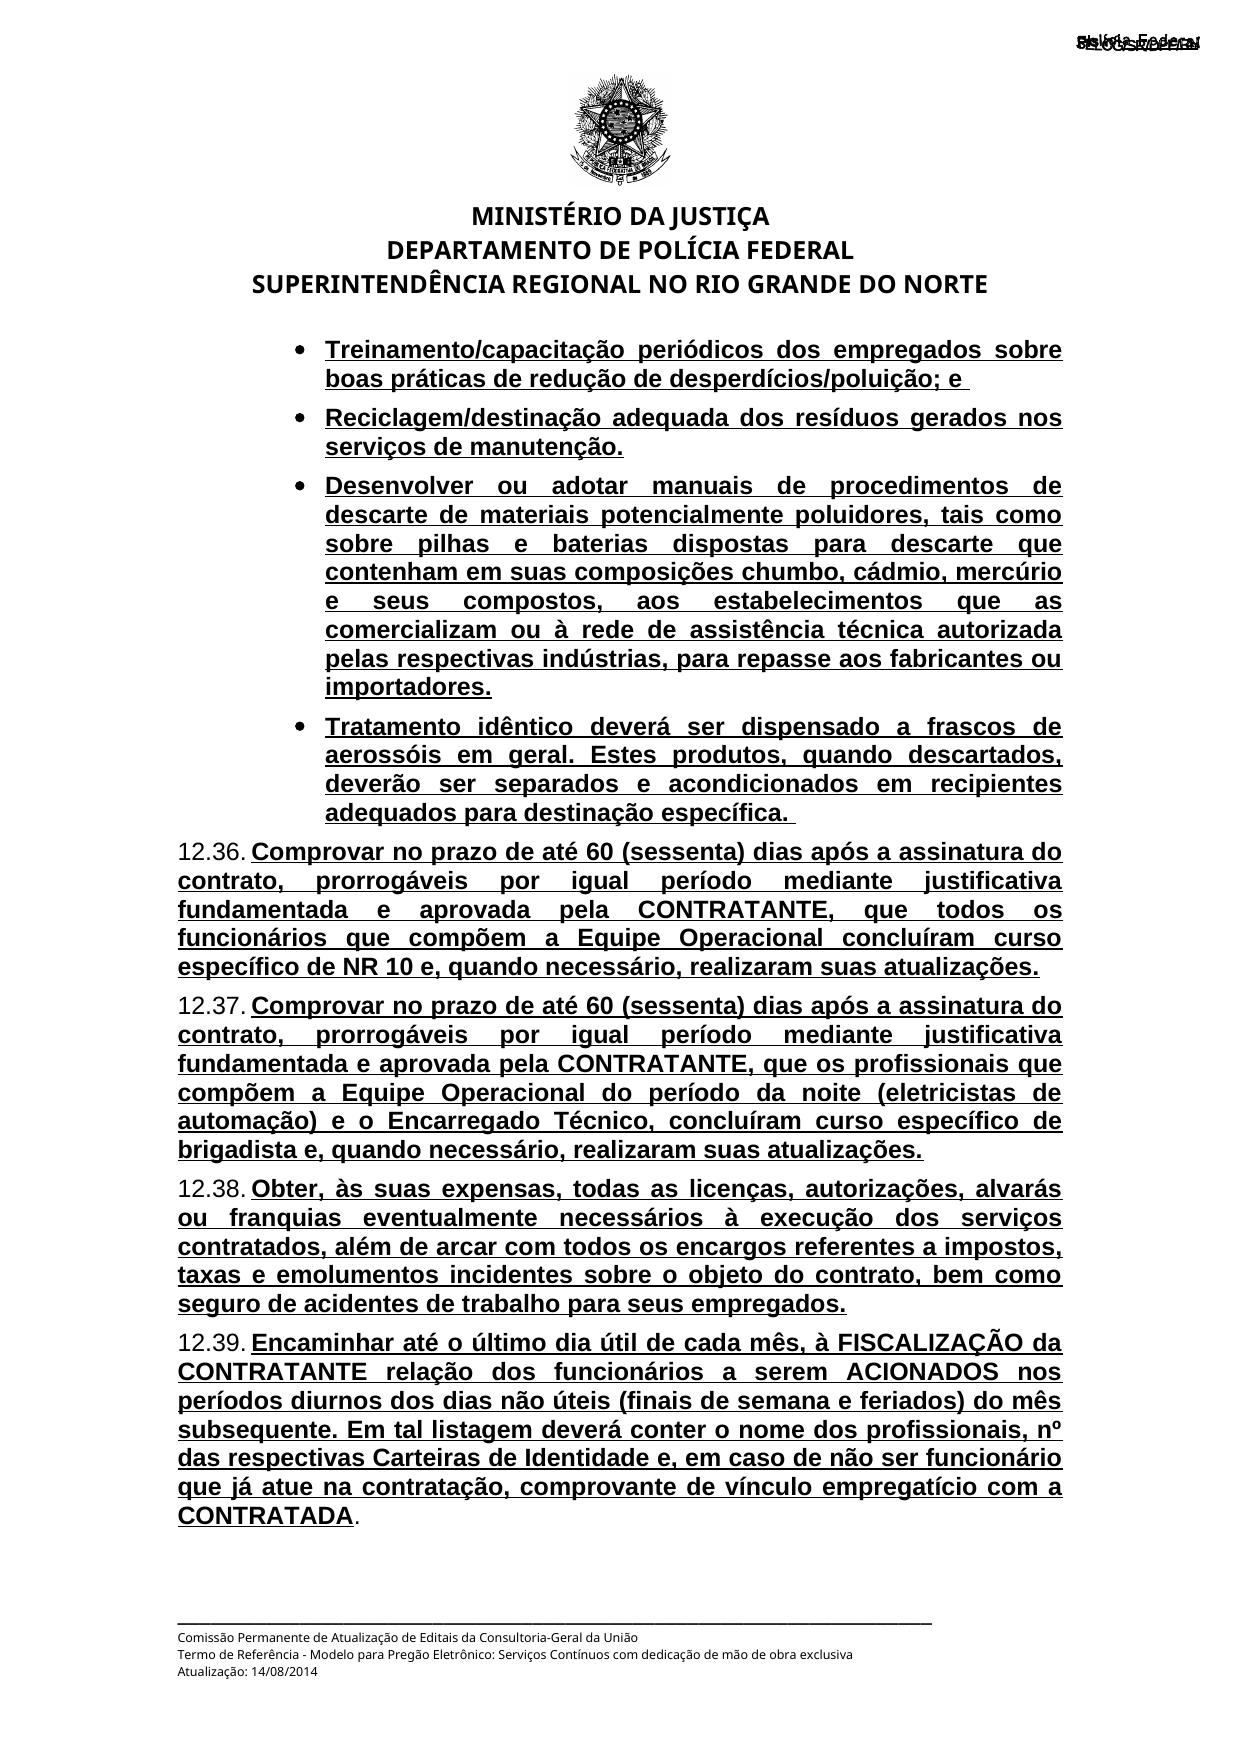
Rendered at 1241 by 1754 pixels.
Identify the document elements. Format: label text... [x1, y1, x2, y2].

list Comprovar no prazo de até 60 (sessenta) dias após a assinatura do contrato, prorrogáveis por igual período mediante justificativa fundamentada e aprovada pela CONTRATANTE, que os profissionais que compõem a Equipe Operacional do período da noite (eletricistas de automação) e o Encarregado Técnico, concluíram curso específico de brigadista e, quando necessário, realizaram suas atualizações. [177, 1075, 1063, 1103]
list Comprovar no prazo de até 60 (sessenta) dias após a assinatura do contrato, prorrogáveis por igual período mediante justificativa fundamentada e aprovada pela CONTRATANTE, que todos os funcionários que compõem a Equipe Operacional concluíram curso específico de NR 10 e, quando necessário, realizaram suas atualizações. [177, 837, 1063, 891]
list Comprovar no prazo de até 60 (sessenta) dias após a assinatura do contrato, prorrogáveis por igual período mediante justificativa fundamentada e aprovada pela CONTRATANTE, que todos os funcionários que compõem a Equipe Operacional concluíram curso específico de NR 10 e, quando necessário, realizaram suas atualizações. [177, 921, 1063, 948]
list Comprovar no prazo de até 60 (sessenta) dias após a assinatura do contrato, prorrogáveis por igual período mediante justificativa fundamentada e aprovada pela CONTRATANTE, que os profissionais que compõem a Equipe Operacional do período da noite (eletricistas de automação) e o Encarregado Técnico, concluíram curso específico de brigadista e, quando necessário, realizaram suas atualizações. [177, 1104, 1063, 1131]
list Comprovar no prazo de até 60 (sessenta) dias após a assinatura do contrato, prorrogáveis por igual período mediante justificativa fundamentada e aprovada pela CONTRATANTE, que os profissionais que compõem a Equipe Operacional do período da noite (eletricistas de automação) e o Encarregado Técnico, concluíram curso específico de brigadista e, quando necessário, realizaram suas atualizações. [177, 991, 1063, 1045]
list Obter, às suas expensas, todas as licenças, autorizações, alvarás ou franquias eventualmente necessários à execução dos serviços contratados, além de arcar com todos os encargos referentes a impostos, taxas e emolumentos incidentes sobre o objeto do contrato, bem como seguro de acidentes de trabalho para seus empregados. [177, 1174, 1063, 1228]
list Obter, às suas expensas, todas as licenças, autorizações, alvarás ou franquias eventualmente necessários à execução dos serviços contratados, além de arcar com todos os encargos referentes a impostos, taxas e emolumentos incidentes sobre o objeto do contrato, bem como seguro de acidentes de trabalho para seus empregados. [177, 1286, 1063, 1318]
list Comprovar no prazo de até 60 (sessenta) dias após a assinatura do contrato, prorrogáveis por igual período mediante justificativa fundamentada e aprovada pela CONTRATANTE, que os profissionais que compõem a Equipe Operacional do período da noite (eletricistas de automação) e o Encarregado Técnico, concluíram curso específico de brigadista e, quando necessário, realizaram suas atualizações. [177, 1046, 1063, 1074]
list Comprovar no prazo de até 60 (sessenta) dias após a assinatura do contrato, prorrogáveis por igual período mediante justificativa fundamentada e aprovada pela CONTRATANTE, que todos os funcionários que compõem a Equipe Operacional concluíram curso específico de NR 10 e, quando necessário, realizaram suas atualizações. [177, 892, 1063, 920]
list Encaminhar até o último dia útil de cada mês, à FISCALIZAÇÃO da CONTRATANTE relação dos funcionários a serem ACIONADOS nos períodos diurnos dos dias não úteis (finais de semana e feriados) do mês subsequente. Em tal listagem deverá conter o nome dos profissionais, nº das respectivas Carteiras de Identidade e, em caso de não ser funcionário que já atue na contratação, comprovante de vínculo empregatício com a CONTRATADA. [177, 1328, 1063, 1382]
list Obter, às suas expensas, todas as licenças, autorizações, alvarás ou franquias eventualmente necessários à execução dos serviços contratados, além de arcar com todos os encargos referentes a impostos, taxas e emolumentos incidentes sobre o objeto do contrato, bem como seguro de acidentes de trabalho para seus empregados. [177, 1258, 1063, 1285]
list Tratamento idêntico deverá ser dispensado a frascos de aerossóis em geral. Estes produtos, quando descartados, deverão ser separados e acondicionados em recipientes adequados para destinação específica. [295, 712, 1063, 827]
picture [568, 73, 672, 187]
list Obter, às suas expensas, todas as licenças, autorizações, alvarás ou franquias eventualmente necessários à execução dos serviços contratados, além de arcar com todos os encargos referentes a impostos, taxas e emolumentos incidentes sobre o objeto do contrato, bem como seguro de acidentes de trabalho para seus empregados. [177, 1229, 1063, 1257]
list Reciclagem/destinação adequada dos resíduos gerados nos serviços de manutenção. [295, 403, 1063, 461]
list Encaminhar até o último dia útil de cada mês, à FISCALIZAÇÃO da CONTRATANTE relação dos funcionários a serem ACIONADOS nos períodos diurnos dos dias não úteis (finais de semana e feriados) do mês subsequente. Em tal listagem deverá conter o nome dos profissionais, nº das respectivas Carteiras de Identidade e, em caso de não ser funcionário que já atue na contratação, comprovante de vínculo empregatício com a CONTRATADA. [177, 1498, 1063, 1529]
list Comprovar no prazo de até 60 (sessenta) dias após a assinatura do contrato, prorrogáveis por igual período mediante justificativa fundamentada e aprovada pela CONTRATANTE, que os profissionais que compõem a Equipe Operacional do período da noite (eletricistas de automação) e o Encarregado Técnico, concluíram curso específico de brigadista e, quando necessário, realizaram suas atualizações. [177, 1132, 1063, 1164]
list Desenvolver ou adotar manuais de procedimentos de descarte de materiais potencialmente poluidores, tais como sobre pilhas e baterias dispostas para descarte que contenham em suas composições chumbo, cádmio, mercúrio e seus compostos, aos estabelecimentos que as comercializam ou à rede de assistência técnica autorizada pelas respectivas indústrias, para repasse aos fabricantes ou importadores. [295, 471, 1063, 701]
list Treinamento/capacitação periódicos dos empregados sobre boas práticas de redução de desperdícios/poluição; e [295, 335, 1063, 393]
list Comprovar no prazo de até 60 (sessenta) dias após a assinatura do contrato, prorrogáveis por igual período mediante justificativa fundamentada e aprovada pela CONTRATANTE, que todos os funcionários que compõem a Equipe Operacional concluíram curso específico de NR 10 e, quando necessário, realizaram suas atualizações. [177, 949, 1063, 981]
